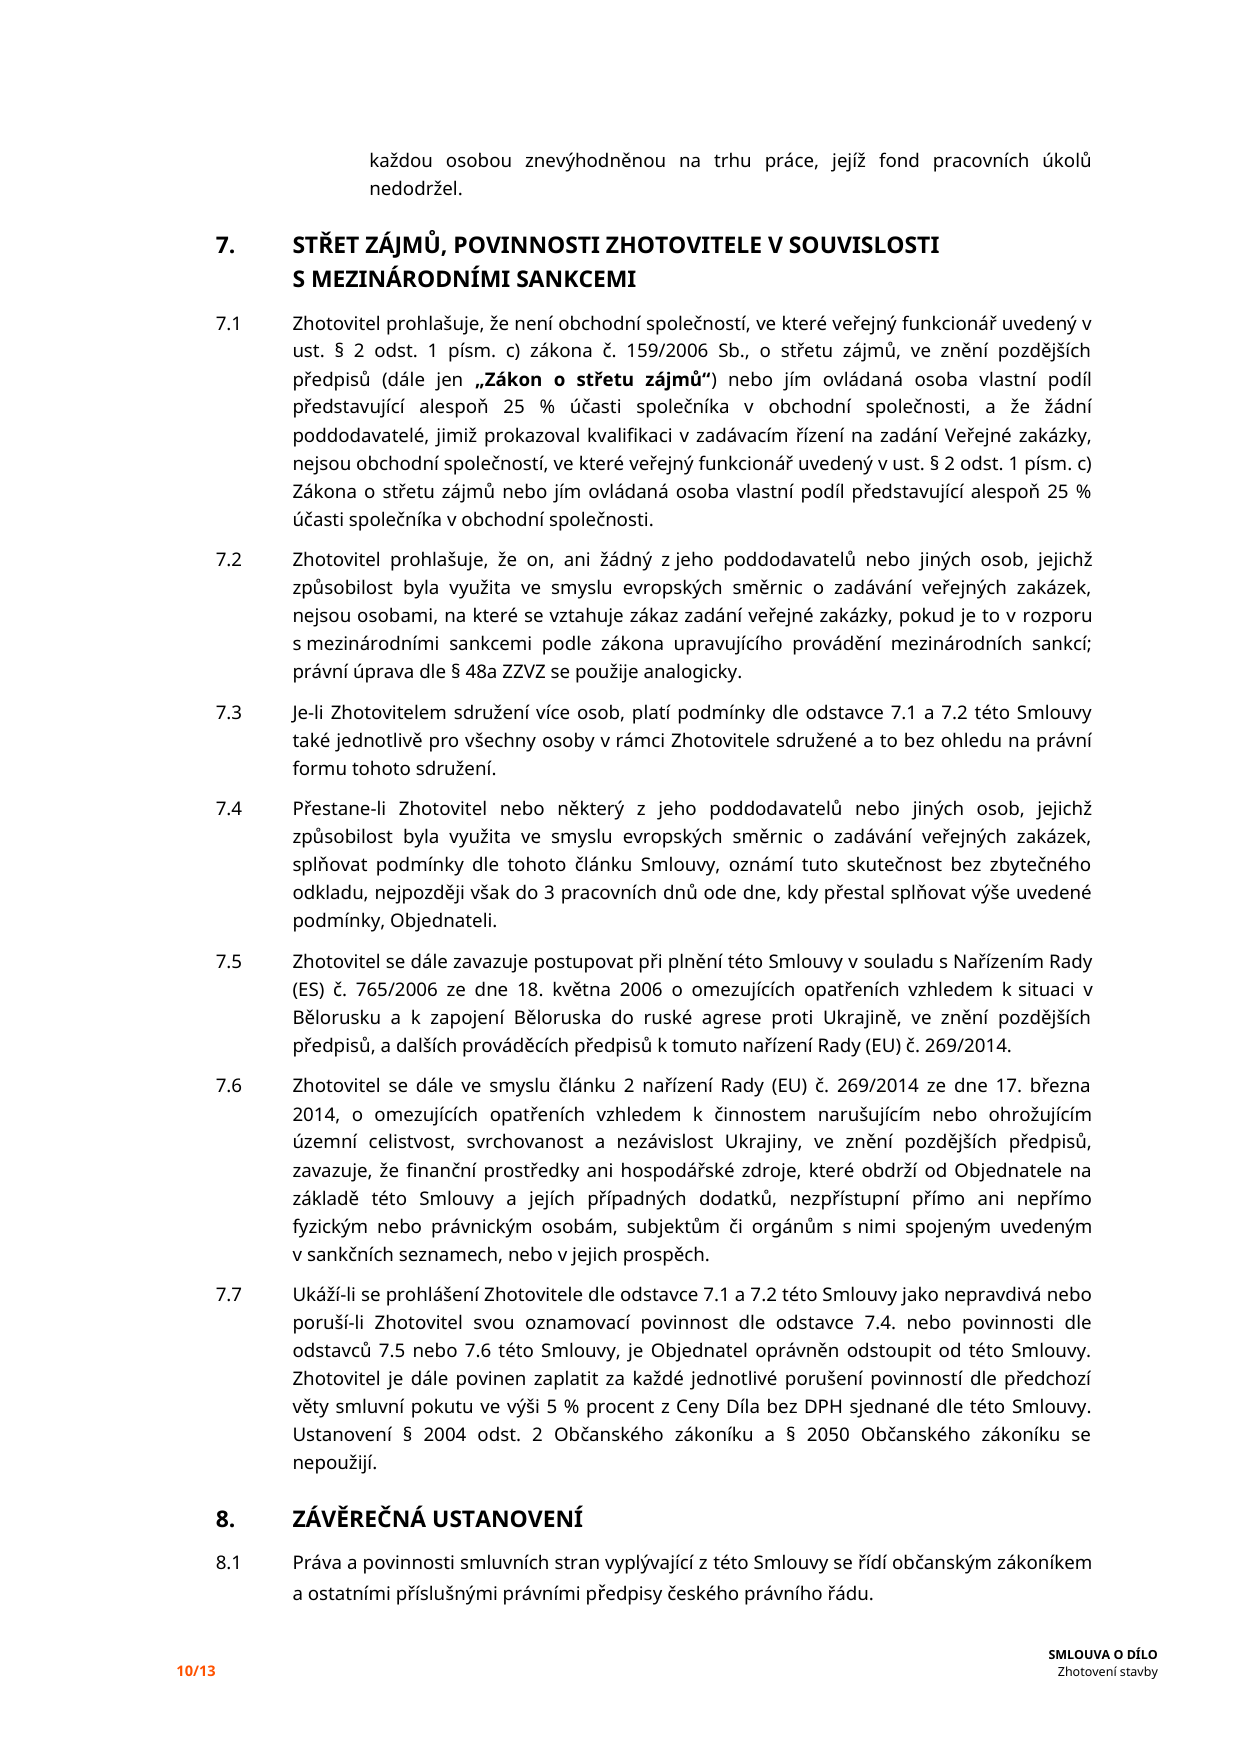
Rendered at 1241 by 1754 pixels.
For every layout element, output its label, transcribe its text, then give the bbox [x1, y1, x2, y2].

text Zhotovitel se dále zavazuje postupovat při plnění této Smlouvy v souladu s Nařízením Rady (ES) č. 765/2006 ze dne 18. května 2006 o omezujících opatřeních vzhledem k situaci v Bělorusku a k zapojení Běloruska do ruské agrese proti Ukrajině, ve znění pozdějších předpisů, a dalších prováděcích předpisů k tomuto nařízení Rady (EU) č. 269/2014. [216, 948, 1093, 1058]
text Střet zájmů, povinnosti Zhotovitele v souvislosti s MEZINÁRODNÍMI SANKCEMI [216, 228, 1093, 294]
text Zhotovitel prohlašuje, že on, ani žádný z jeho poddodavatelů nebo jiných osob, jejichž způsobilost byla využita ve smyslu evropských směrnic o zadávání veřejných zakázek, nejsou osobami, na které se vztahuje zákaz zadání veřejné zakázky, pokud je to v rozporu s mezinárodními sankcemi podle zákona upravujícího provádění mezinárodních sankcí; právní úprava dle § 48a ZZVZ se použije analogicky. [216, 546, 1093, 684]
text Práva a povinnosti smluvních stran vyplývající z této Smlouvy se řídí občanským zákoníkem a ostatními příslušnými právními předpisy českého právního řádu. [216, 1549, 1093, 1606]
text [292, 147, 1093, 201]
text Přestane-li Zhotovitel nebo některý z jeho poddodavatelů nebo jiných osob, jejichž způsobilost byla využita ve smyslu evropských směrnic o zadávání veřejných zakázek, splňovat podmínky dle tohoto článku Smlouvy, oznámí tuto skutečnost bez zbytečného odkladu, nejpozději však do 3 pracovních dnů ode dne, kdy přestal splňovat výše uvedené podmínky, Objednateli. [216, 796, 1093, 933]
text Zhotovitel se dále ve smyslu článku 2 nařízení Rady (EU) č. 269/2014 ze dne 17. března 2014, o omezujících opatřeních vzhledem k činnostem narušujícím nebo ohrožujícím územní celistvost, svrchovanost a nezávislost Ukrajiny, ve znění pozdějších předpisů, zavazuje, že finanční prostředky ani hospodářské zdroje, které obdrží od Objednatele na základě této Smlouvy a jejích případných dodatků, nezpřístupní přímo ani nepřímo fyzickým nebo právnickým osobám, subjektům či orgánům s nimi spojeným uvedeným v sankčních seznamech, nebo v jejich prospěch. [216, 1073, 1093, 1266]
text Ukáží-li se prohlášení Zhotovitele dle odstavce 7.1 a 7.2 této Smlouvy jako nepravdivá nebo poruší-li Zhotovitel svou oznamovací povinnost dle odstavce 7.4. nebo povinnosti dle odstavců 7.5 nebo 7.6 této Smlouvy, je Objednatel oprávněn odstoupit od této Smlouvy. Zhotovitel je dále povinen zaplatit za každé jednotlivé porušení povinností dle předchozí věty smluvní pokutu ve výši 5 % procent z Ceny Díla bez DPH sjednané dle této Smlouvy. Ustanovení § 2004 odst. 2 Občanského zákoníku a § 2050 Občanského zákoníku se nepoužijí. [216, 1281, 1093, 1475]
text Je-li Zhotovitelem sdružení více osob, platí podmínky dle odstavce 7.1 a 7.2 této Smlouvy také jednotlivě pro všechny osoby v rámci Zhotovitele sdružené a to bez ohledu na právní formu tohoto sdružení. [216, 699, 1093, 781]
text ZÁVĚREČNÁ USTANOVENÍ [216, 1503, 1093, 1534]
text Zhotovitel prohlašuje, že není obchodní společností, ve které veřejný funkcionář uvedený v ust. § 2 odst. 1 písm. c) zákona č. 159/2006 Sb., o střetu zájmů, ve znění pozdějších předpisů (dále jen „Zákon o střetu zájmů“) nebo jím ovládaná osoba vlastní podíl představující alespoň 25 % účasti společníka v obchodní společnosti, a že žádní poddodavatelé, jimiž prokazoval kvalifikaci v zadávacím řízení na zadání Veřejné zakázky, nejsou obchodní společností, ve které veřejný funkcionář uvedený v ust. § 2 odst. 1 písm. c) Zákona o střetu zájmů nebo jím ovládaná osoba vlastní podíl představující alespoň 25 % účasti společníka v obchodní společnosti. [216, 310, 1093, 531]
